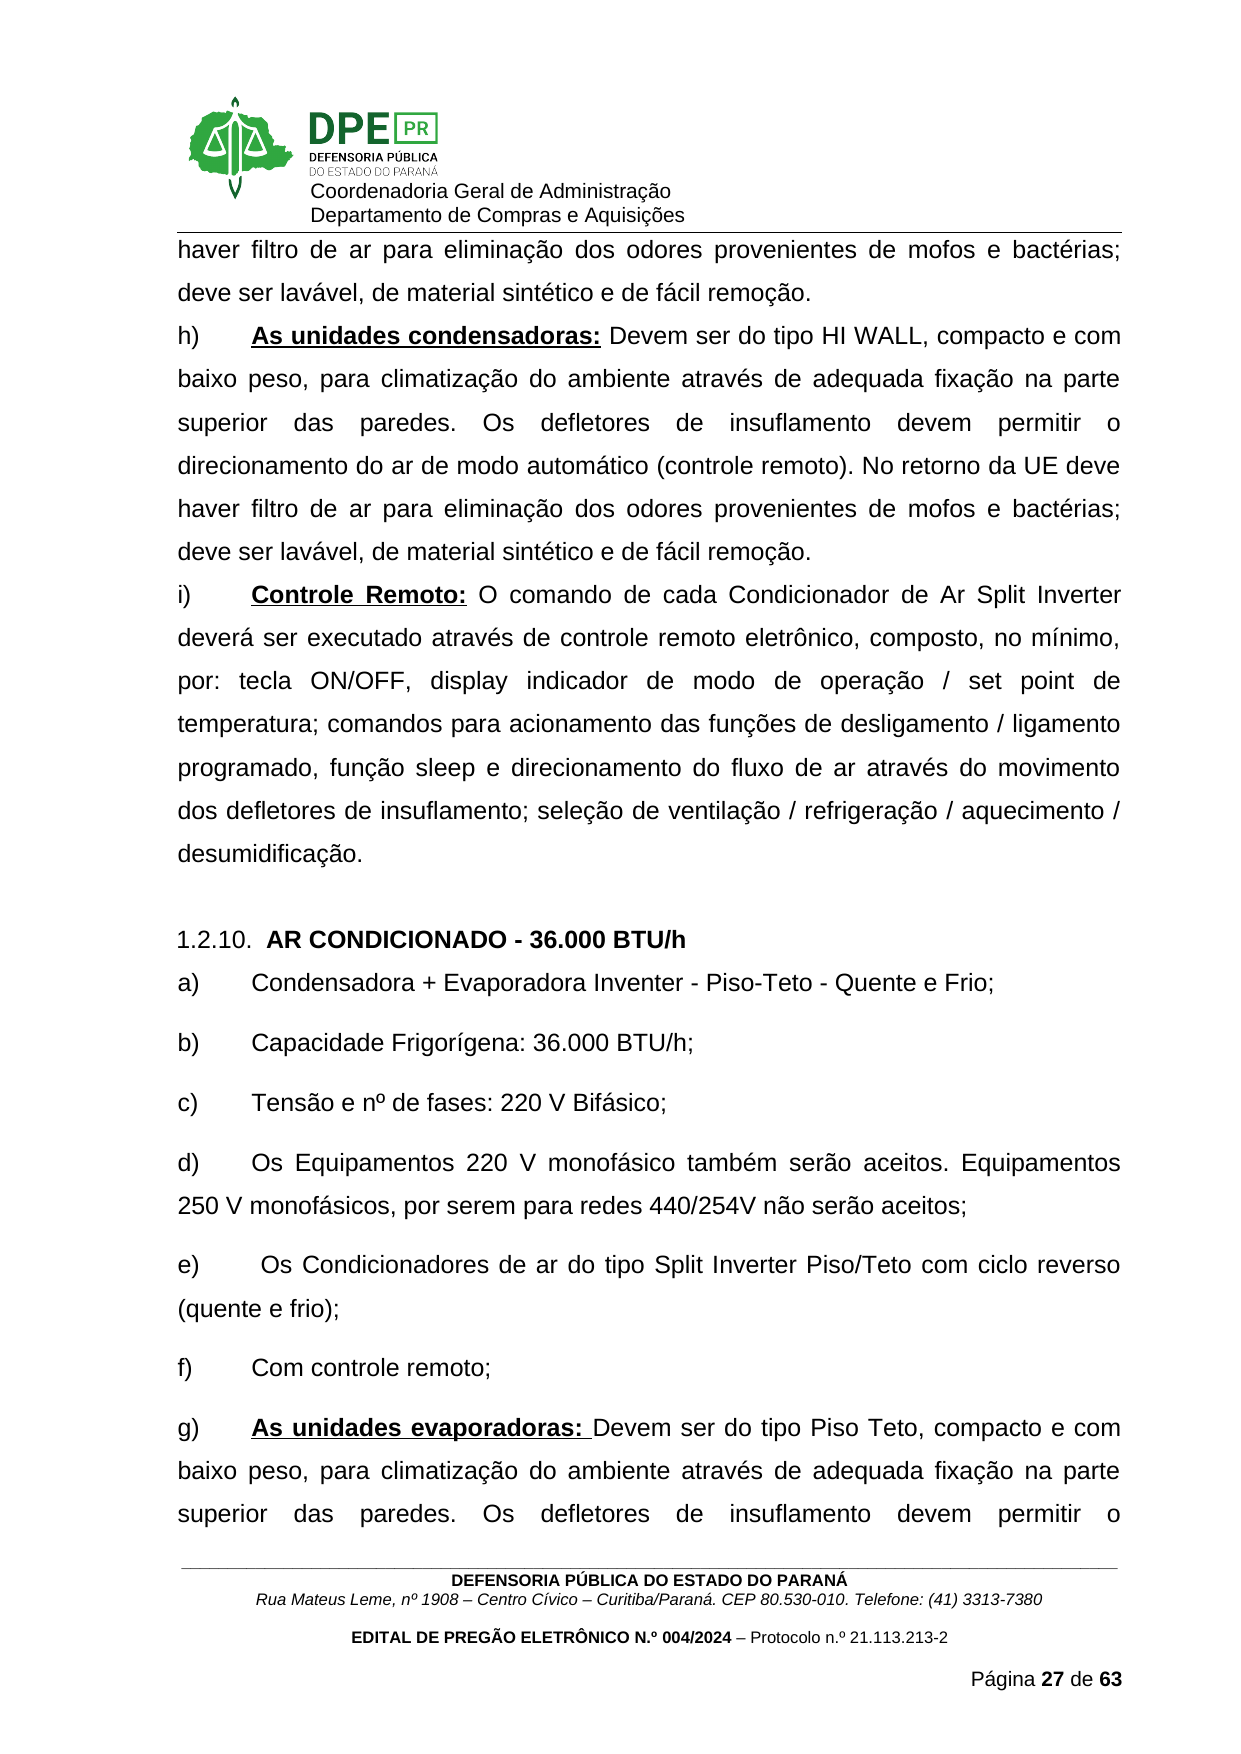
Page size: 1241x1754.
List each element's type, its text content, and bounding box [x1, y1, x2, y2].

picture [188, 96, 438, 200]
list Condensadora + Evaporadora Inventer - Piso-Teto - Quente e Frio; [177, 968, 1122, 997]
list AR CONDICIONADO - 36.000 BTU/h [176, 925, 1122, 954]
list Com controle remoto; [177, 1353, 1122, 1382]
list Controle Remoto: O comando de cada Condicionador de Ar Split Inverter deverá ser executado através de controle remoto eletrônico, composto, no mínimo, por: tecla ON/OFF, display indicador de modo de operação / set point de temperatura; comandos para acionamento das funções de desligamento / ligamento programado, função sleep e direcionamento do fluxo de ar através do movimento dos defletores de insuflamento; seleção de ventilação / refrigeração / aquecimento / desumidificação. [177, 580, 1122, 868]
list Capacidade Frigorígena: 36.000 BTU/h; [177, 1028, 1122, 1057]
list Tensão e nº de fases: 220 V Bifásico; [177, 1088, 1122, 1117]
list Os Condicionadores de ar do tipo Split Inverter Piso/Teto com ciclo reverso (quente e frio); [177, 1251, 1122, 1322]
list Os Equipamentos 220 V monofásico também serão aceitos. Equipamentos 250 V monofásicos, por serem para redes 440/254V não serão aceitos; [177, 1148, 1122, 1219]
list As unidades condensadoras: Devem ser do tipo HI WALL, compacto e com baixo peso, para climatização do ambiente através de adequada fixação na parte superior das paredes. Os defletores de insuflamento devem permitir o direcionamento do ar de modo automático (controle remoto). No retorno da UE deve haver filtro de ar para eliminação dos odores provenientes de mofos e bactérias; deve ser lavável, de material sintético e de fácil remoção. [177, 321, 1122, 566]
